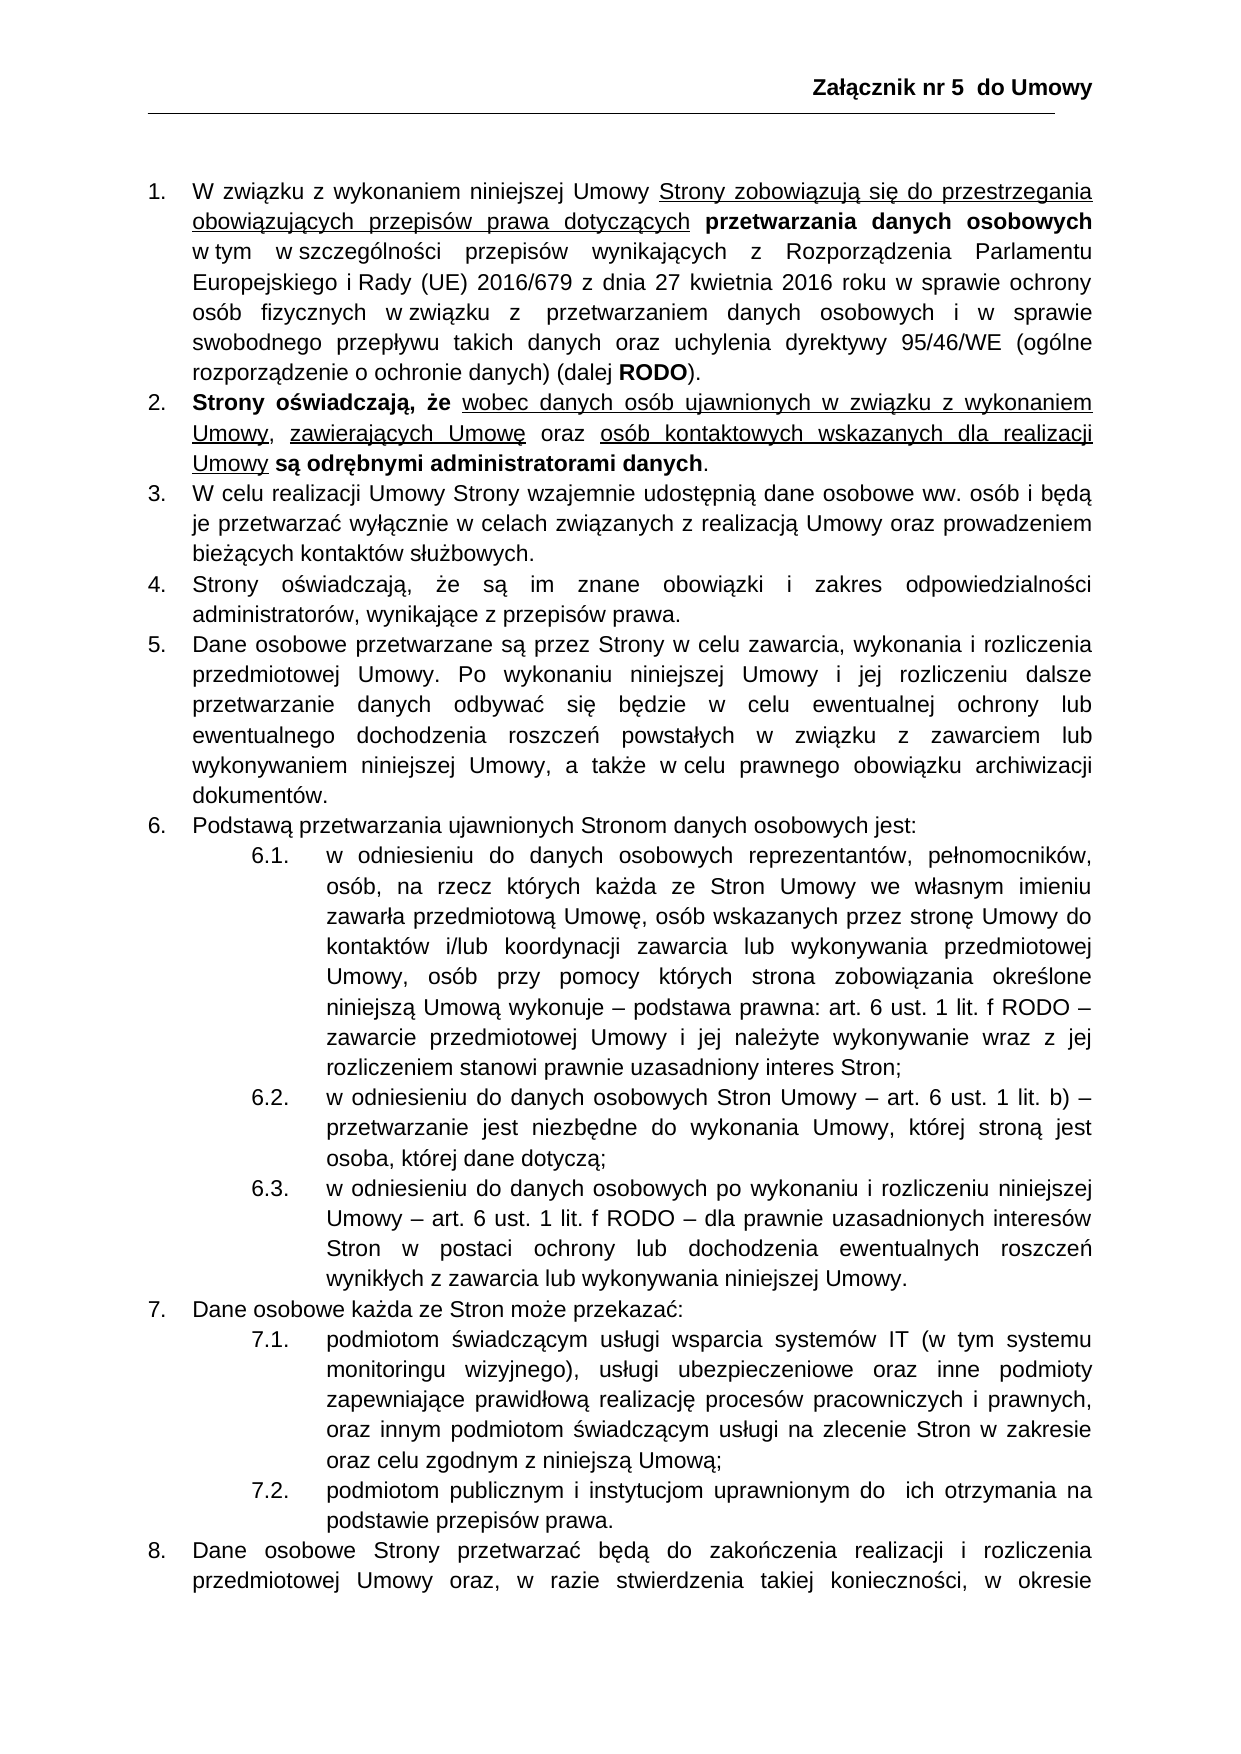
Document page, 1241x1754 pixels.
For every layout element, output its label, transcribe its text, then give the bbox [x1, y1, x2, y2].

list Dane osobowe każda ze Stron może przekazać: [148, 1296, 1093, 1322]
list W związku z wykonaniem niniejszej Umowy Strony zobowiązują się do przestrzegania obowiązujących przepisów prawa dotyczących przetwarzania danych osobowych w tym w szczególności przepisów wynikających z Rozporządzenia Parlamentu Europejskiego i Rady (UE) 2016/679 z dnia 27 kwietnia 2016 roku w sprawie ochrony osób fizycznych w związku z przetwarzaniem danych osobowych i w sprawie swobodnego przepływu takich danych oraz uchylenia dyrektywy 95/46/WE (ogólne rozporządzenie o ochronie danych) (dalej RODO). [148, 178, 1093, 385]
list podmiotom świadczącym usługi wsparcia systemów IT (w tym systemu monitoringu wizyjnego), usługi ubezpieczeniowe oraz inne podmioty zapewniające prawidłową realizację procesów pracowniczych i prawnych, oraz innym podmiotom świadczącym usługi na zlecenie Stron w zakresie oraz celu zgodnym z niniejszą Umową; [251, 1326, 1093, 1473]
list Strony oświadczają, że wobec danych osób ujawnionych w związku z wykonaniem Umowy, zawierających Umowę oraz osób kontaktowych wskazanych dla realizacji Umowy są odrębnymi administratorami danych. [148, 389, 1093, 476]
list Strony oświadczają, że są im znane obowiązki i zakres odpowiedzialności administratorów, wynikające z przepisów prawa. [148, 571, 1093, 627]
list w odniesieniu do danych osobowych Stron Umowy – art. 6 ust. 1 lit. b) – przetwarzanie jest niezbędne do wykonania Umowy, której stroną jest osoba, której dane dotyczą; [251, 1084, 1093, 1171]
list Dane osobowe przetwarzane są przez Strony w celu zawarcia, wykonania i rozliczenia przedmiotowej Umowy. Po wykonaniu niniejszej Umowy i jej rozliczeniu dalsze przetwarzanie danych odbywać się będzie w celu ewentualnej ochrony lub ewentualnego dochodzenia roszczeń powstałych w związku z zawarciem lub wykonywaniem niniejszej Umowy, a także w celu prawnego obowiązku archiwizacji dokumentów. [148, 631, 1093, 808]
list Podstawą przetwarzania ujawnionych Stronom danych osobowych jest: [148, 812, 1093, 838]
list W celu realizacji Umowy Strony wzajemnie udostępnią dane osobowe ww. osób i będą je przetwarzać wyłącznie w celach związanych z realizacją Umowy oraz prowadzeniem bieżących kontaktów służbowych. [148, 480, 1093, 567]
list w odniesieniu do danych osobowych po wykonaniu i rozliczeniu niniejszej Umowy – art. 6 ust. 1 lit. f RODO – dla prawnie uzasadnionych interesów Stron w postaci ochrony lub dochodzenia ewentualnych roszczeń wynikłych z zawarcia lub wykonywania niniejszej Umowy. [251, 1175, 1093, 1292]
list podmiotom publicznym i instytucjom uprawnionym do ich otrzymania na podstawie przepisów prawa. [251, 1477, 1093, 1533]
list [148, 1537, 1093, 1594]
list w odniesieniu do danych osobowych reprezentantów, pełnomocników, osób, na rzecz których każda ze Stron Umowy we własnym imieniu zawarła przedmiotową Umowę, osób wskazanych przez stronę Umowy do kontaktów i/lub koordynacji zawarcia lub wykonywania przedmiotowej Umowy, osób przy pomocy których strona zobowiązania określone niniejszą Umową wykonuje – podstawa prawna: art. 6 ust. 1 lit. f RODO – zawarcie przedmiotowej Umowy i jej należyte wykonywanie wraz z jej rozliczeniem stanowi prawnie uzasadniony interes Stron; [251, 842, 1093, 1080]
